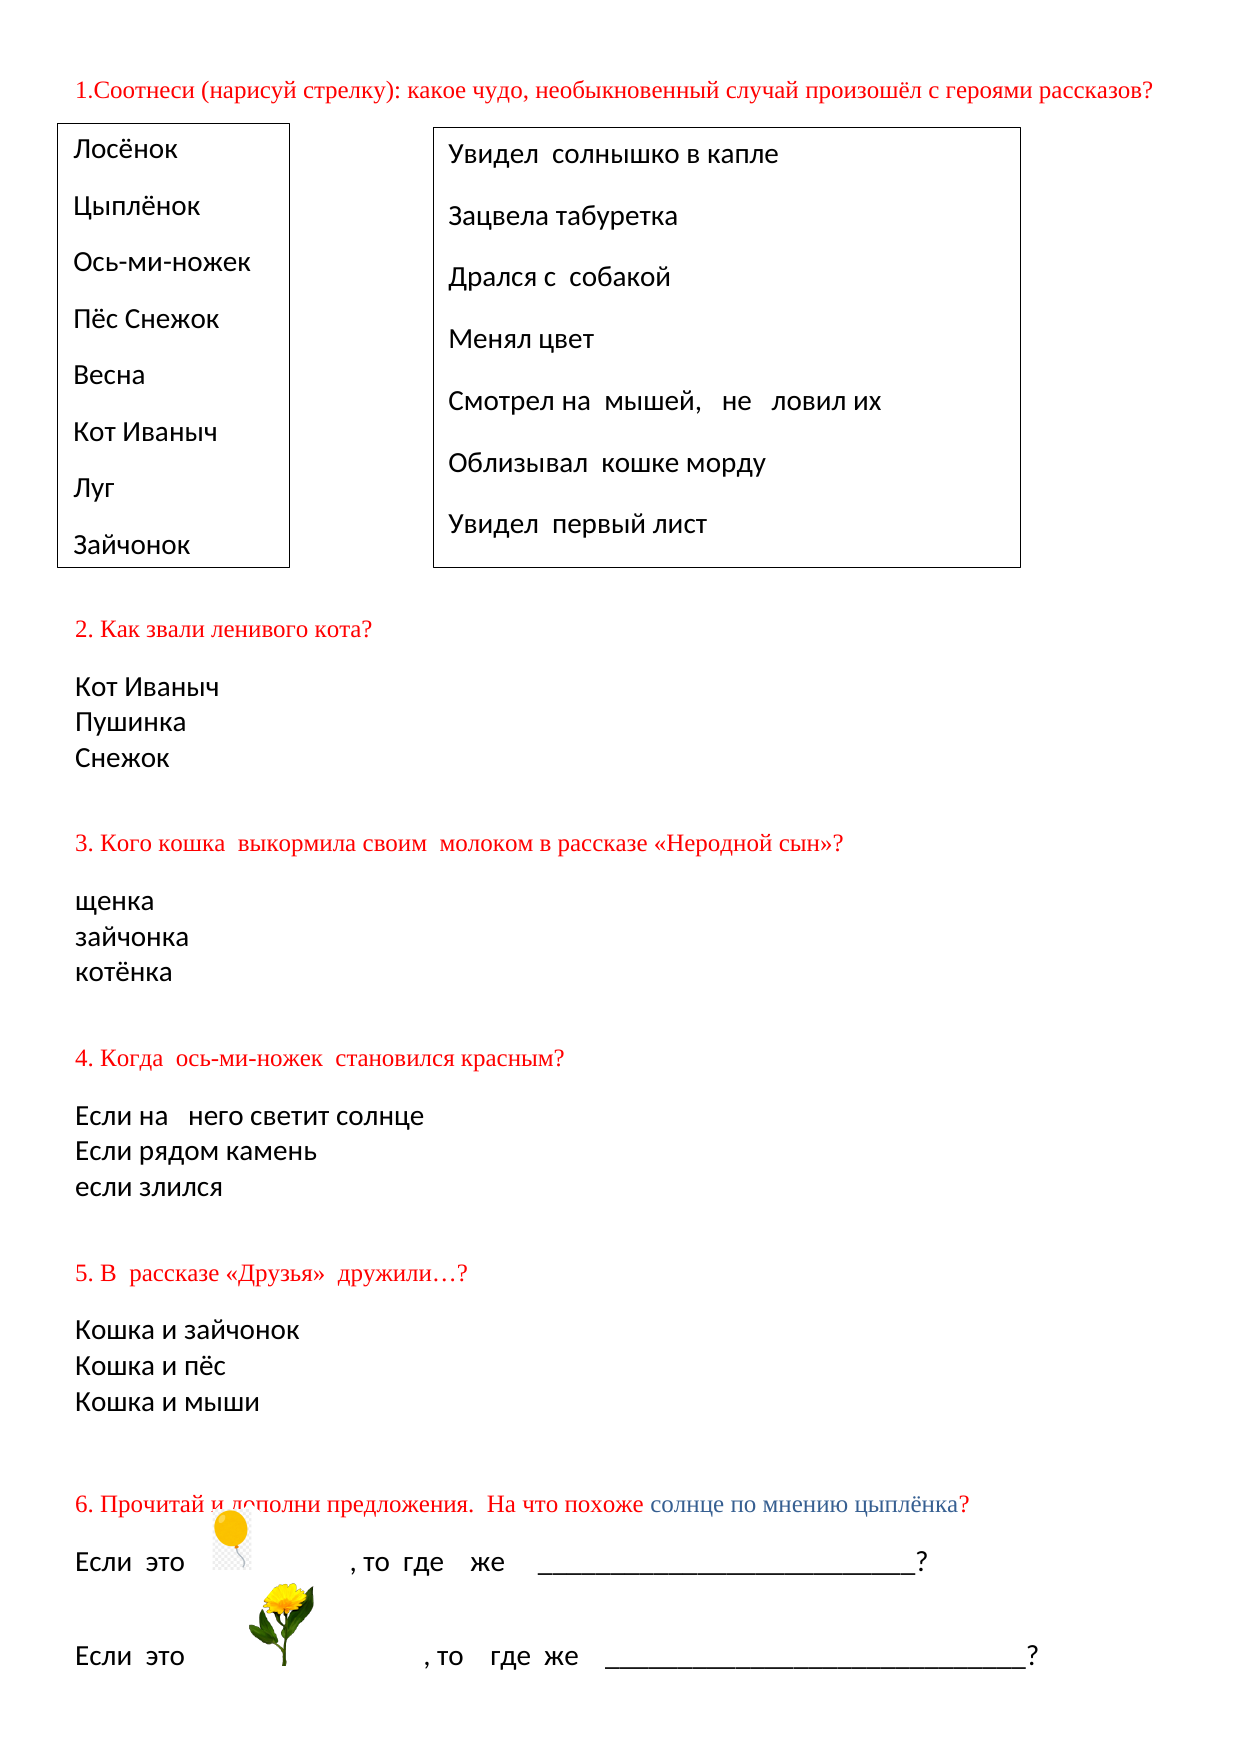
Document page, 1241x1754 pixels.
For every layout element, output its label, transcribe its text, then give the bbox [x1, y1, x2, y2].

text Снежок [75, 739, 1165, 774]
text если злился [75, 1168, 1165, 1204]
text Если рядом камень [75, 1132, 1165, 1168]
picture [244, 1579, 318, 1666]
text Если это , то где же _____________________________? [75, 1579, 1165, 1672]
picture [212, 1509, 252, 1570]
text Кот Иваныч [75, 668, 1165, 703]
text Кошка и зайчонок [75, 1311, 1165, 1347]
text Если это , то где же __________________________? [282, 1543, 1165, 1579]
text 4. Когда ось-ми-ножек становился красным? [75, 1043, 1165, 1072]
text котёнка [75, 953, 1165, 989]
text 1.Соотнеси (нарисуй стрелку): какое чудо, необыкновенный случай произошёл с героями рассказов? [75, 75, 1165, 104]
text Кошка и пёс [75, 1347, 1165, 1383]
text 3. Кого кошка выкормила своим молоком в рассказе «Неродной сын»? [75, 828, 1165, 857]
text Если это , то где же __________________________? [75, 1543, 212, 1579]
text Если на него светит солнце [75, 1097, 1165, 1132]
text 6. Прочитай и дополни предложения. На что похоже солнце по мнению цыплёнка? [75, 1489, 1165, 1518]
text зайчонка [75, 918, 1165, 953]
text 2. Как звали ленивого кота? [75, 614, 1165, 643]
text 5. В рассказе «Друзья» дружили…? [75, 1258, 1165, 1286]
text щенка [75, 882, 1165, 918]
text Кошка и мыши [75, 1383, 1165, 1418]
text Пушинка [75, 703, 1165, 739]
